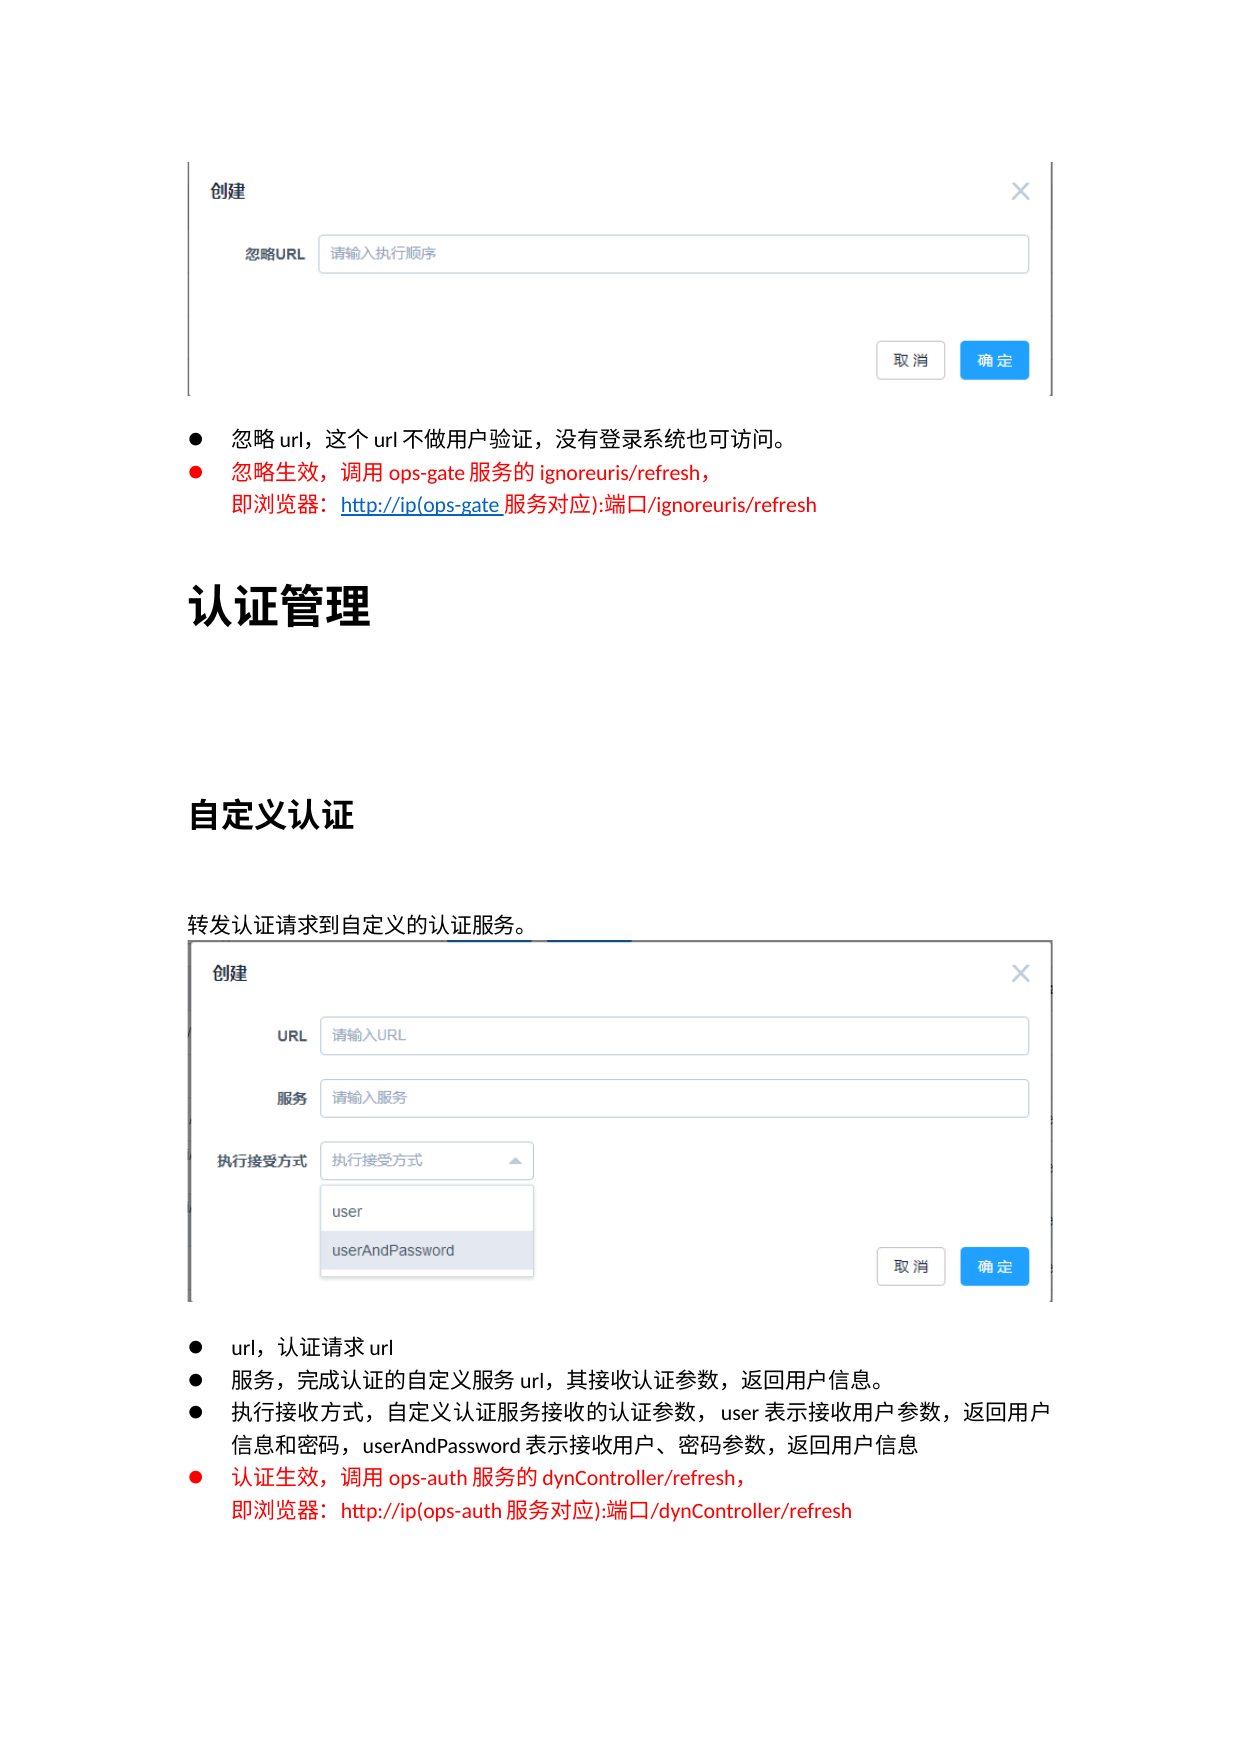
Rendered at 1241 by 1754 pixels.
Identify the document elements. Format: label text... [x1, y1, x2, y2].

list 忽略生效，调用ops-gate服务的ignoreuris/refresh， [187, 454, 1053, 487]
text 即浏览器：http://ip(ops-gate服务对应):端口/ignoreuris/refresh [231, 487, 1053, 519]
subtitle 自定义认证 [187, 780, 1053, 845]
list url，认证请求url [187, 1330, 1053, 1362]
subtitle 认证管理 [187, 555, 1053, 652]
picture [187, 162, 1053, 396]
text 转发认证请求到自定义的认证服务。 [187, 907, 1053, 940]
text 即浏览器：http://ip(ops-auth服务对应):端口/dynController/refresh [231, 1492, 1053, 1525]
picture [187, 940, 1053, 1302]
list 服务，完成认证的自定义服务url，其接收认证参数，返回用户信息。 [187, 1362, 1053, 1395]
list 忽略url，这个url不做用户验证，没有登录系统也可访问。 [187, 422, 1053, 454]
list 执行接收方式，自定义认证服务接收的认证参数，user表示接收用户参数，返回用户信息和密码，userAndPassword表示接收用户、密码参数，返回用户信息 [187, 1395, 1053, 1460]
list 认证生效，调用ops-auth服务的dynController/refresh， [187, 1460, 1053, 1492]
